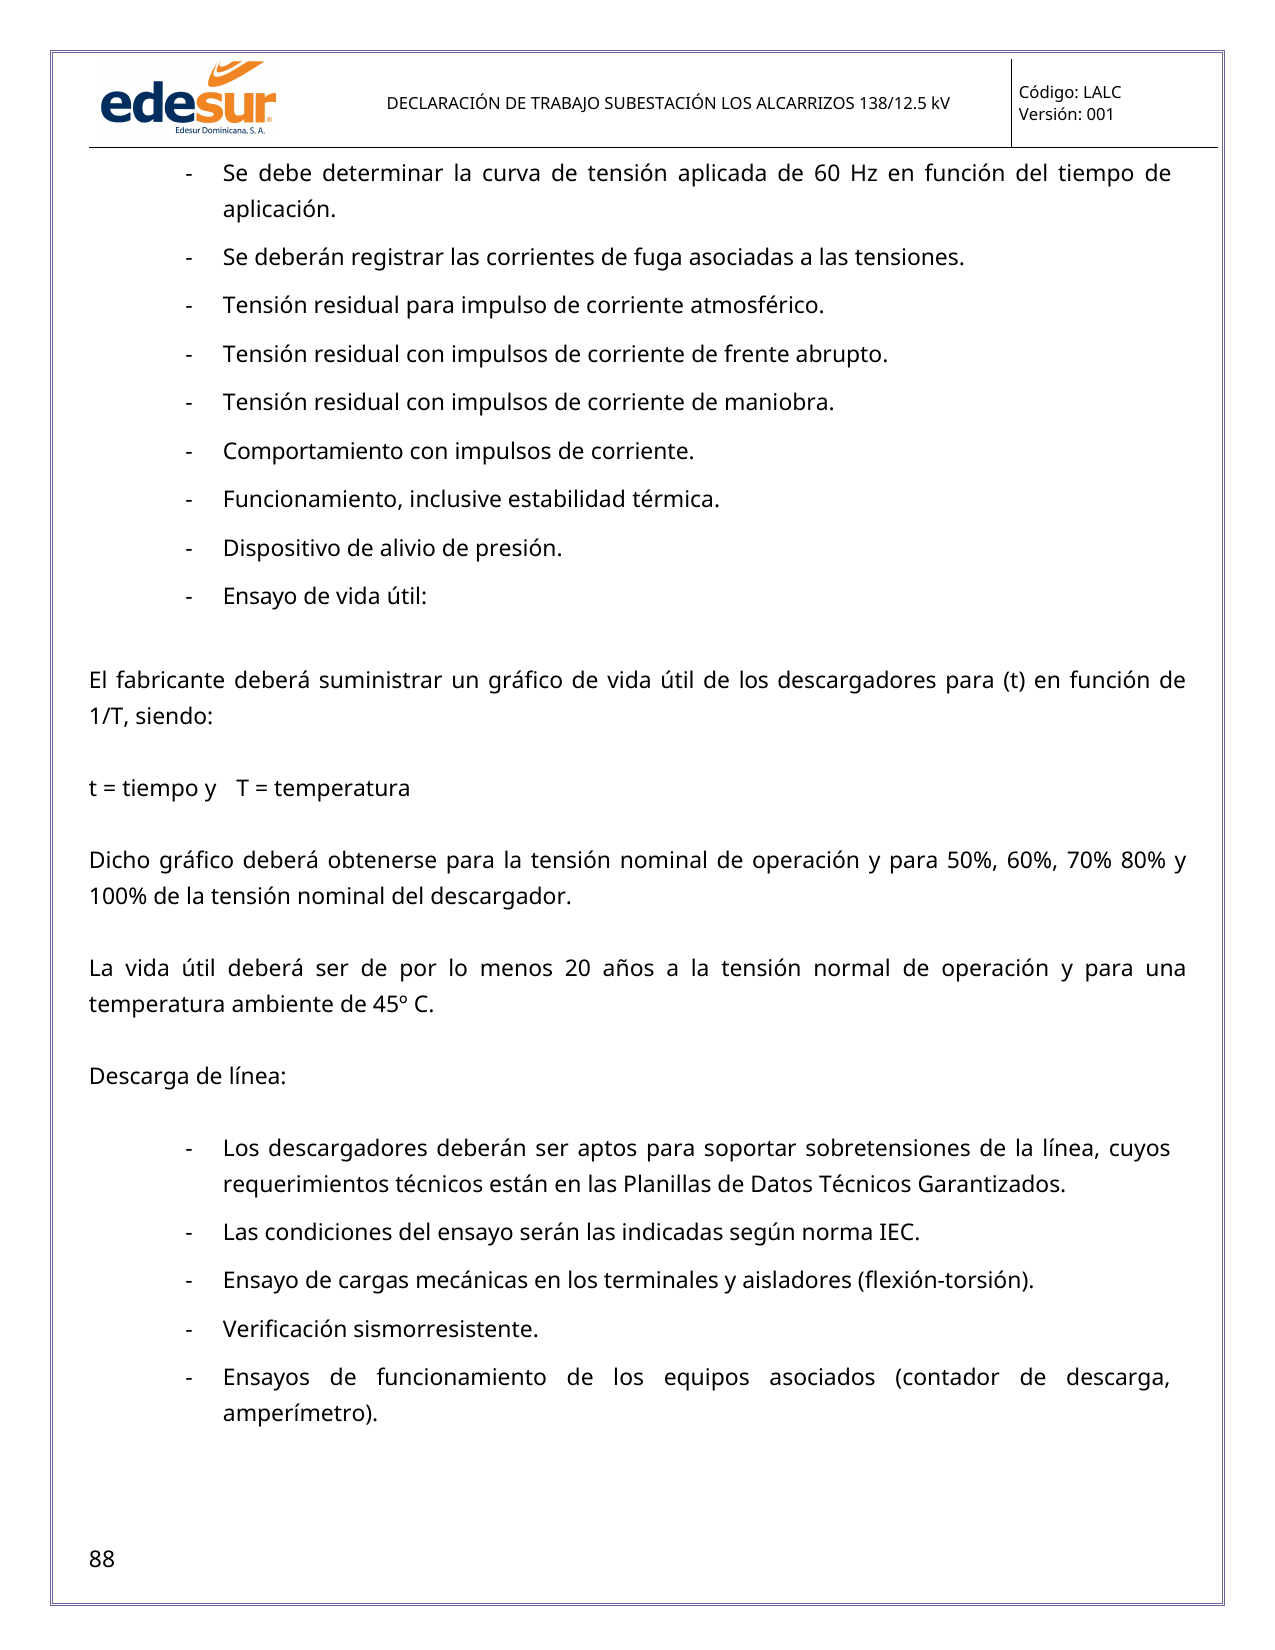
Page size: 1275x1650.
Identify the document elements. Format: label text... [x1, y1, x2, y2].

list Las condiciones del ensayo serán las indicadas según norma IEC. [185, 1216, 1172, 1247]
list Tensión residual con impulsos de corriente de frente abrupto. [185, 338, 1172, 369]
text La vida útil deberá ser de por lo menos 20 años a la tensión normal de operación y para una temperatura ambiente de 45º C. [89, 952, 1186, 1019]
list Descarga de línea: [89, 1060, 1123, 1091]
list Comportamiento con impulsos de corriente. [185, 435, 1172, 466]
text El fabricante deberá suministrar un gráfico de vida útil de los descargadores para (t) en función de 1/T, siendo: [89, 664, 1186, 732]
text Dicho gráfico deberá obtenerse para la tensión nominal de operación y para 50%, 60%, 70% 80% y 100% de la tensión nominal del descargador. [89, 844, 1186, 911]
list Ensayos de funcionamiento de los equipos asociados (contador de descarga, amperímetro). [185, 1361, 1172, 1428]
text t = tiempo y T = temperatura [89, 772, 1186, 803]
list Se deberán registrar las corrientes de fuga asociadas a las tensiones. [185, 241, 1172, 272]
list Ensayo de vida útil: [185, 580, 1172, 611]
list Se debe determinar la curva de tensión aplicada de 60 Hz en función del tiempo de aplicación. [185, 157, 1172, 224]
list Tensión residual para impulso de corriente atmosférico. [185, 289, 1172, 321]
list Dispositivo de alivio de presión. [185, 532, 1172, 563]
list Verificación sismorresistente. [185, 1313, 1172, 1344]
picture [98, 59, 277, 138]
list Tensión residual con impulsos de corriente de maniobra. [185, 386, 1172, 417]
list Ensayo de cargas mecánicas en los terminales y aisladores (flexión-torsión). [185, 1264, 1172, 1296]
list Los descargadores deberán ser aptos para soportar sobretensiones de la línea, cuyos requerimientos técnicos están en las Planillas de Datos Técnicos Garantizados. [185, 1132, 1172, 1199]
list Funcionamiento, inclusive estabilidad térmica. [185, 483, 1172, 514]
